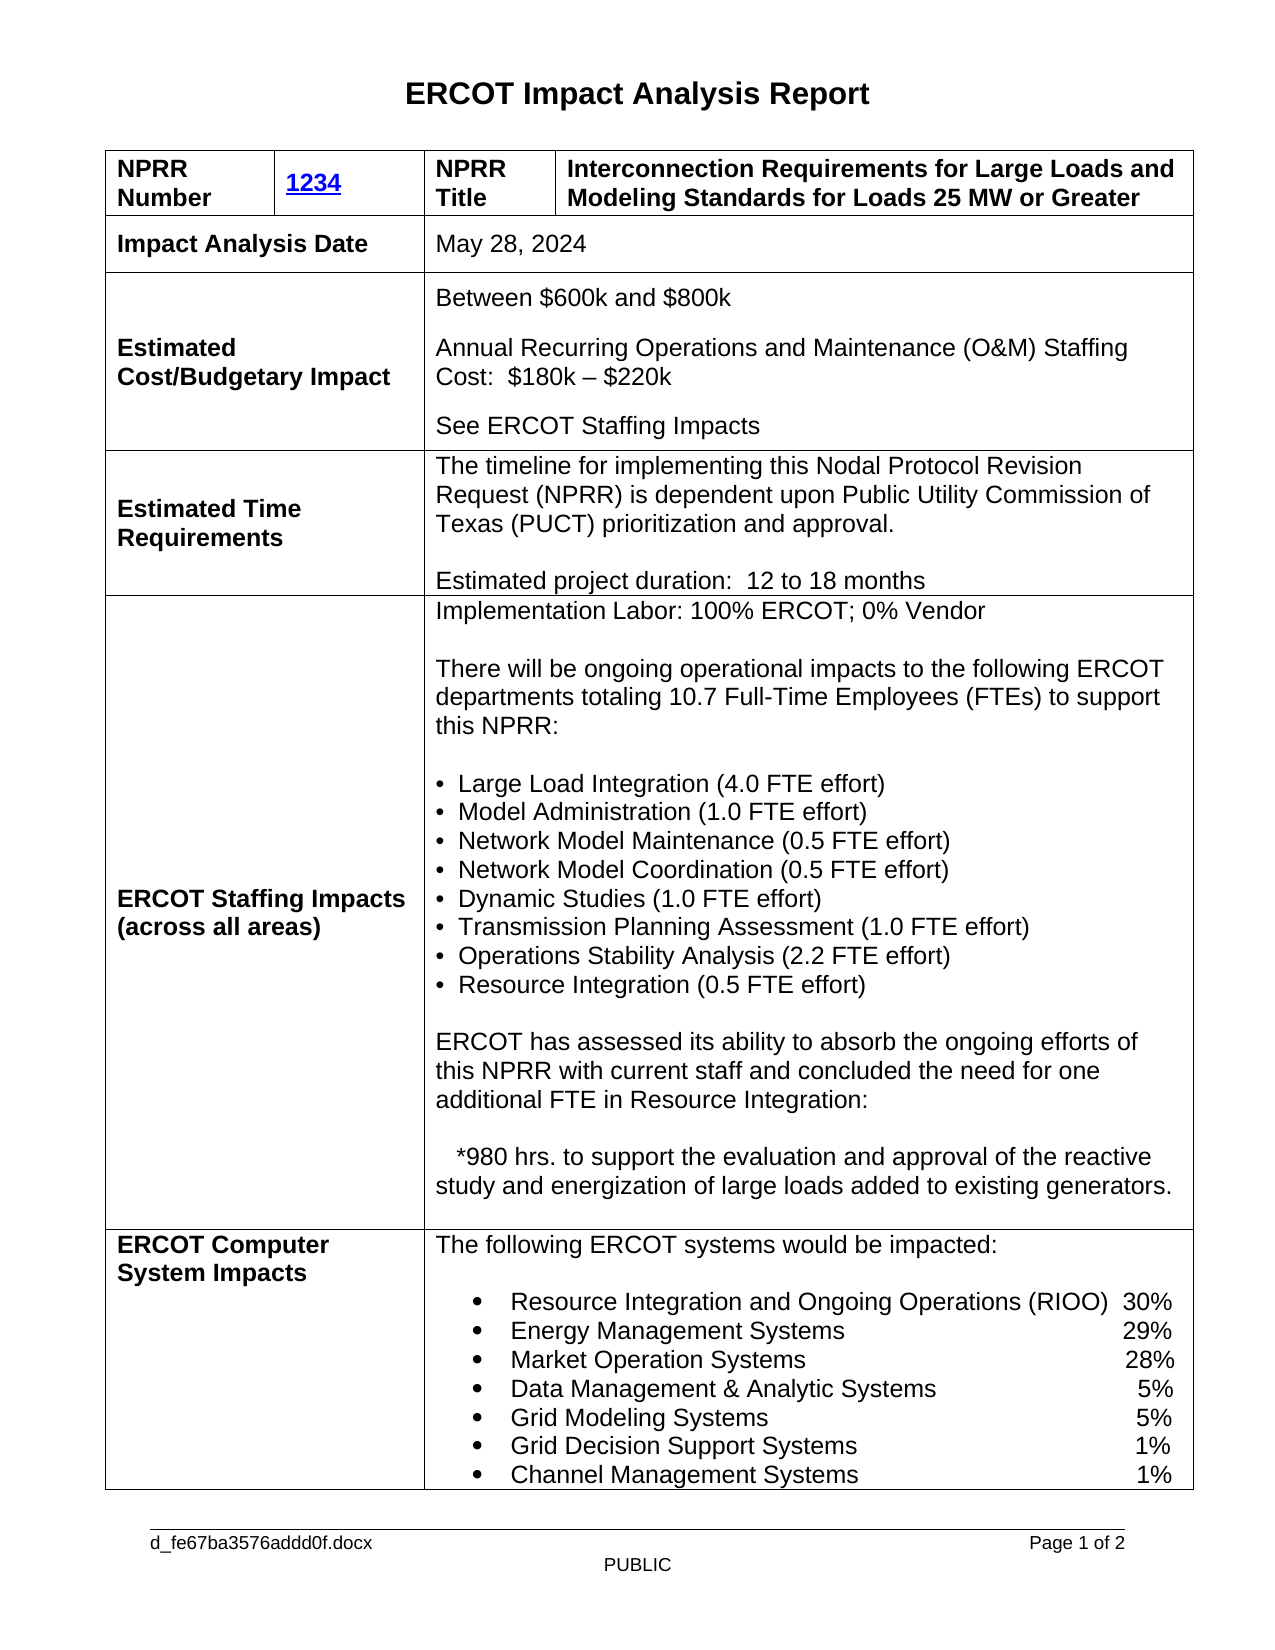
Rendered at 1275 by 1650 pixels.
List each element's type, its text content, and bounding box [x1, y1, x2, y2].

table_header 1234 [275, 151, 424, 214]
table_cell Estimated Cost/Budgetary Impact [106, 273, 424, 450]
table_header Interconnection Requirements for Large Loads and Modeling Standards for Loads 25 MW or Greater [556, 151, 1193, 214]
table_header NPRR Title [425, 151, 555, 214]
table_cell May 28, 2024 [425, 216, 1193, 272]
table_cell The timeline for implementing this Nodal Protocol Revision Request (NPRR) is dependent upon Public Utility Commission of Texas (PUCT) prioritization and approval. Estimated project duration: 12 to 18 months [425, 451, 1193, 595]
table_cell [425, 1230, 1193, 1489]
table_cell Implementation Labor: 100% ERCOT; 0% Vendor There will be ongoing operational impacts to the following ERCOT departments totaling 10.7 Full-Time Employees (FTEs) to support this NPRR: • Large Load Integration (4.0 FTE effort) • Model Administration (1.0 FTE effort) • Network Model Maintenance (0.5 FTE effort) • Network Model Coordination (0.5 FTE effort) • Dynamic Studies (1.0 FTE effort) • Transmission Planning Assessment (1.0 FTE effort) • Operations Stability Analysis (2.2 FTE effort) • Resource Integration (0.5 FTE effort) ERCOT has assessed its ability to absorb the ongoing efforts of this NPRR with current staff and concluded the need for one additional FTE in Resource Integration: *980 hrs. to support the evaluation and approval of the reactive study and energization of large loads added to existing generators. [425, 596, 1193, 1228]
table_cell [106, 1230, 424, 1489]
table_cell Between $600k and $800k Annual Recurring Operations and Maintenance (O&M) Staffing Cost: $180k – $220k See ERCOT Staffing Impacts [425, 273, 1193, 450]
table_cell ERCOT Staffing Impacts (across all areas) [106, 596, 424, 1228]
table_header NPRR Number [106, 151, 274, 214]
table_cell Impact Analysis Date [106, 216, 424, 272]
table_cell Estimated Time Requirements [106, 451, 424, 595]
